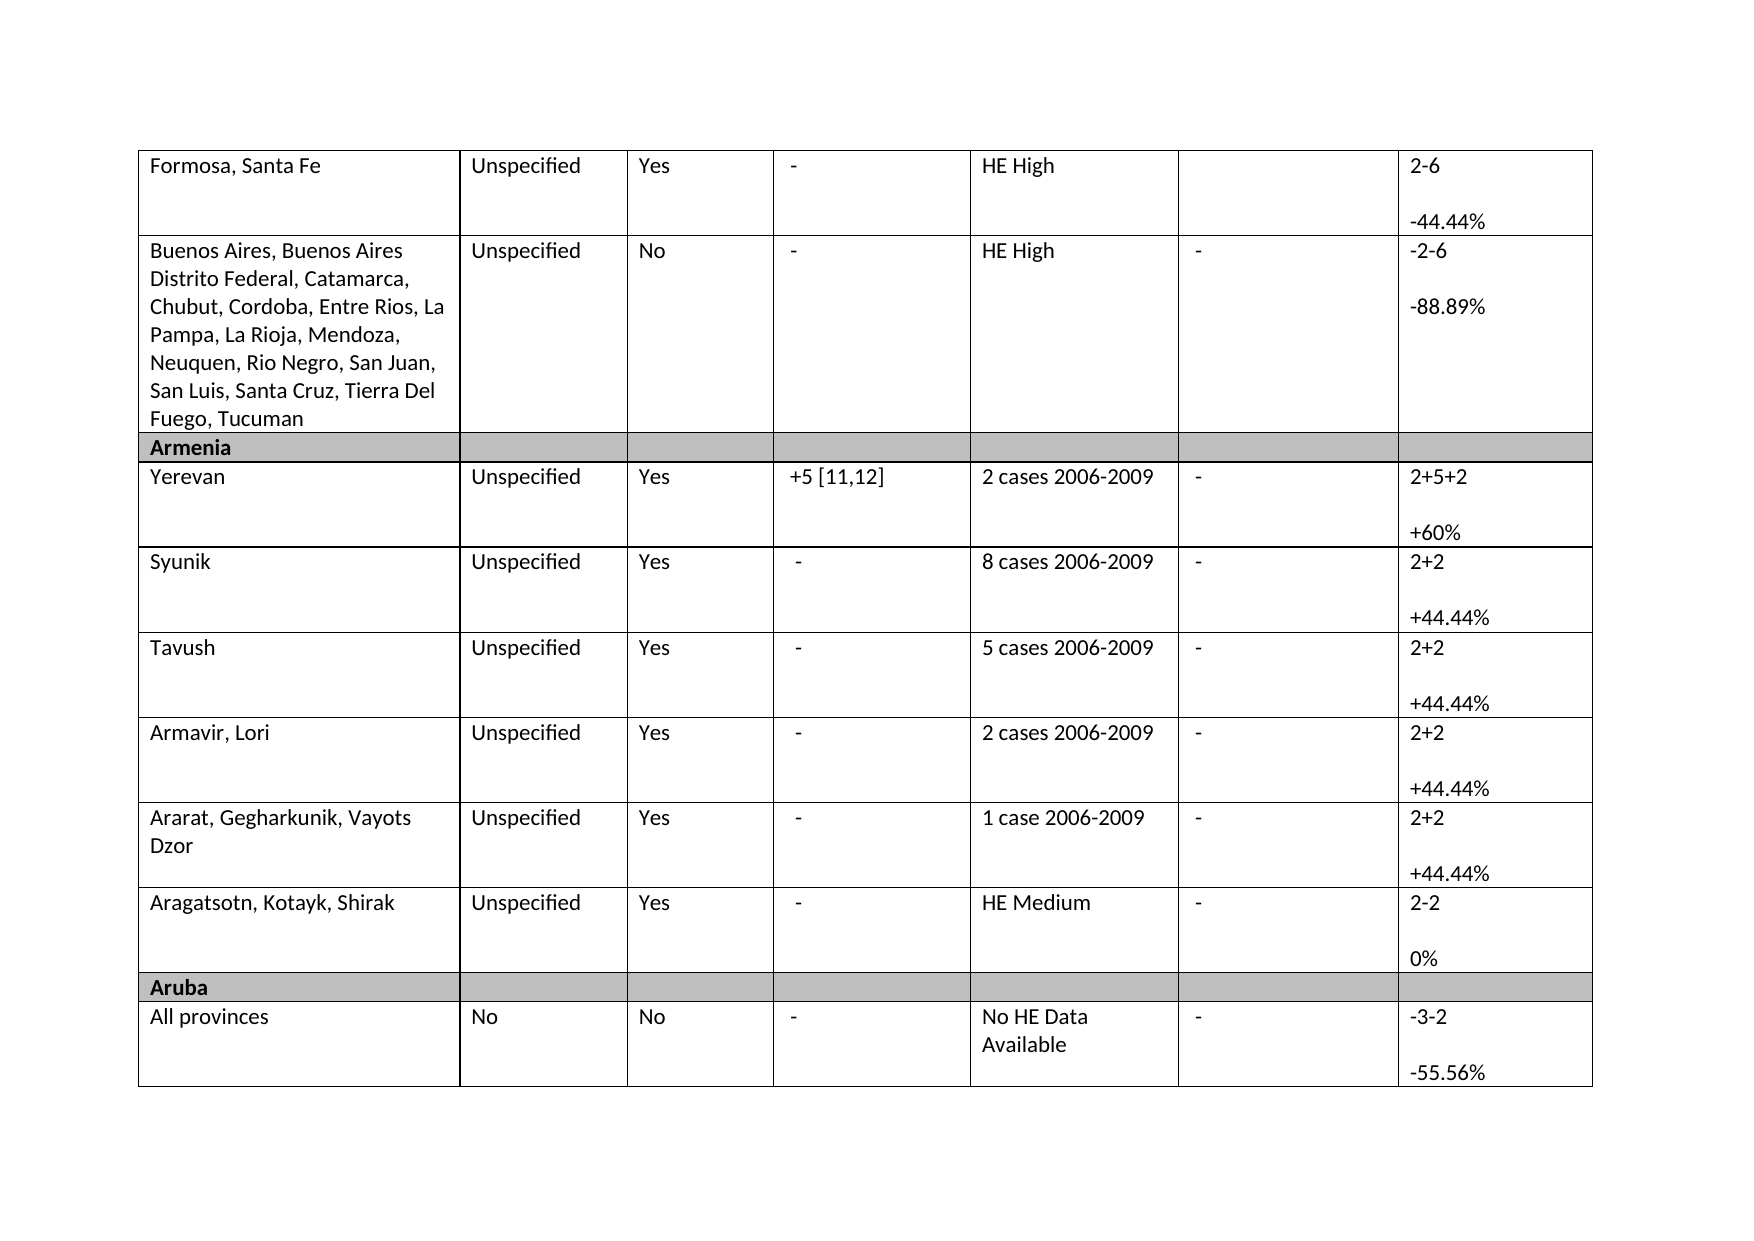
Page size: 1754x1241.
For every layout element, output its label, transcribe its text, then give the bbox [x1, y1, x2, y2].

table_cell Yes [628, 463, 773, 546]
table_cell Formosa, Santa Fe [139, 151, 459, 235]
table_cell - [774, 236, 970, 432]
table_cell Ararat, Gegharkunik, Vayots Dzor [139, 803, 459, 887]
table_cell [628, 433, 773, 461]
table_cell [461, 973, 627, 1001]
table_cell [1179, 973, 1398, 1001]
table_cell Yes [628, 151, 773, 235]
table_cell Unspecified [461, 548, 627, 632]
table_cell HE Medium [971, 888, 1178, 972]
table_cell 1 case 2006-2009 [971, 803, 1178, 887]
table_cell Yes [628, 718, 773, 802]
table_cell [1179, 433, 1398, 461]
table_cell 2+2 +44.44% [1399, 803, 1592, 887]
table_cell [1399, 433, 1592, 461]
table_cell No [628, 1002, 773, 1086]
table_cell - [774, 1002, 970, 1086]
table_cell No HE Data Available [971, 1002, 1178, 1086]
table_cell 2-2 0% [1399, 888, 1592, 972]
table_cell - [774, 548, 970, 632]
table_cell All provinces [139, 1002, 459, 1086]
table_cell [628, 973, 773, 1001]
table_cell Unspecified [461, 803, 627, 887]
table_cell [971, 973, 1178, 1001]
table_cell Armavir, Lori [139, 718, 459, 802]
table_cell Yes [628, 803, 773, 887]
table_cell 2+2 +44.44% [1399, 633, 1592, 717]
table_cell 5 cases 2006-2009 [971, 633, 1178, 717]
table_cell - [774, 633, 970, 717]
table_cell - [1179, 1002, 1398, 1086]
table_cell - [1179, 803, 1398, 887]
table_cell -2-6 -88.89% [1399, 236, 1592, 432]
table_cell Unspecified [461, 888, 627, 972]
table_cell 2+2 +44.44% [1399, 548, 1592, 632]
table_cell Unspecified [461, 718, 627, 802]
table_cell HE High [971, 151, 1178, 235]
table_cell [774, 433, 970, 461]
table_cell - [774, 803, 970, 887]
table_cell Unspecified [461, 151, 627, 235]
table_cell 2+2 +44.44% [1399, 718, 1592, 802]
table_cell - [1179, 633, 1398, 717]
table_cell Syunik [139, 548, 459, 632]
table_cell - [774, 151, 970, 235]
table_cell - [1179, 548, 1398, 632]
table_cell Aruba [139, 973, 459, 1001]
table_cell +5 [11,12] [774, 463, 970, 546]
table_cell [971, 433, 1178, 461]
table_cell Yes [628, 888, 773, 972]
table_cell - [1179, 236, 1398, 432]
table_cell 2 cases 2006-2009 [971, 463, 1178, 546]
table_cell Yes [628, 548, 773, 632]
table_cell Yerevan [139, 463, 459, 546]
table_cell [1179, 151, 1398, 235]
table_cell Unspecified [461, 633, 627, 717]
table_cell Unspecified [461, 236, 627, 432]
table_cell [774, 973, 970, 1001]
table_cell No [461, 1002, 627, 1086]
table_cell HE High [971, 236, 1178, 432]
table_cell 8 cases 2006-2009 [971, 548, 1178, 632]
table_cell 2-6 -44.44% [1399, 151, 1592, 235]
table_cell No [628, 236, 773, 432]
table_cell Aragatsotn, Kotayk, Shirak [139, 888, 459, 972]
table_cell Yes [628, 633, 773, 717]
table_cell [1399, 973, 1592, 1001]
table_cell Tavush [139, 633, 459, 717]
table_cell 2 cases 2006-2009 [971, 718, 1178, 802]
table_cell 2+5+2 +60% [1399, 463, 1592, 546]
table_cell [461, 433, 627, 461]
table_cell - [1179, 888, 1398, 972]
table_cell Buenos Aires, Buenos Aires Distrito Federal, Catamarca, Chubut, Cordoba, Entre Rios, La Pampa, La Rioja, Mendoza, Neuquen, Rio Negro, San Juan, San Luis, Santa Cruz, Tierra Del Fuego, Tucuman [139, 236, 459, 432]
table_cell - [1179, 718, 1398, 802]
table_cell - [1179, 463, 1398, 546]
table_cell Armenia [139, 433, 459, 461]
table_cell - [774, 888, 970, 972]
table_cell -3-2 -55.56% [1399, 1002, 1592, 1086]
table_cell Unspecified [461, 463, 627, 546]
table_cell - [774, 718, 970, 802]
